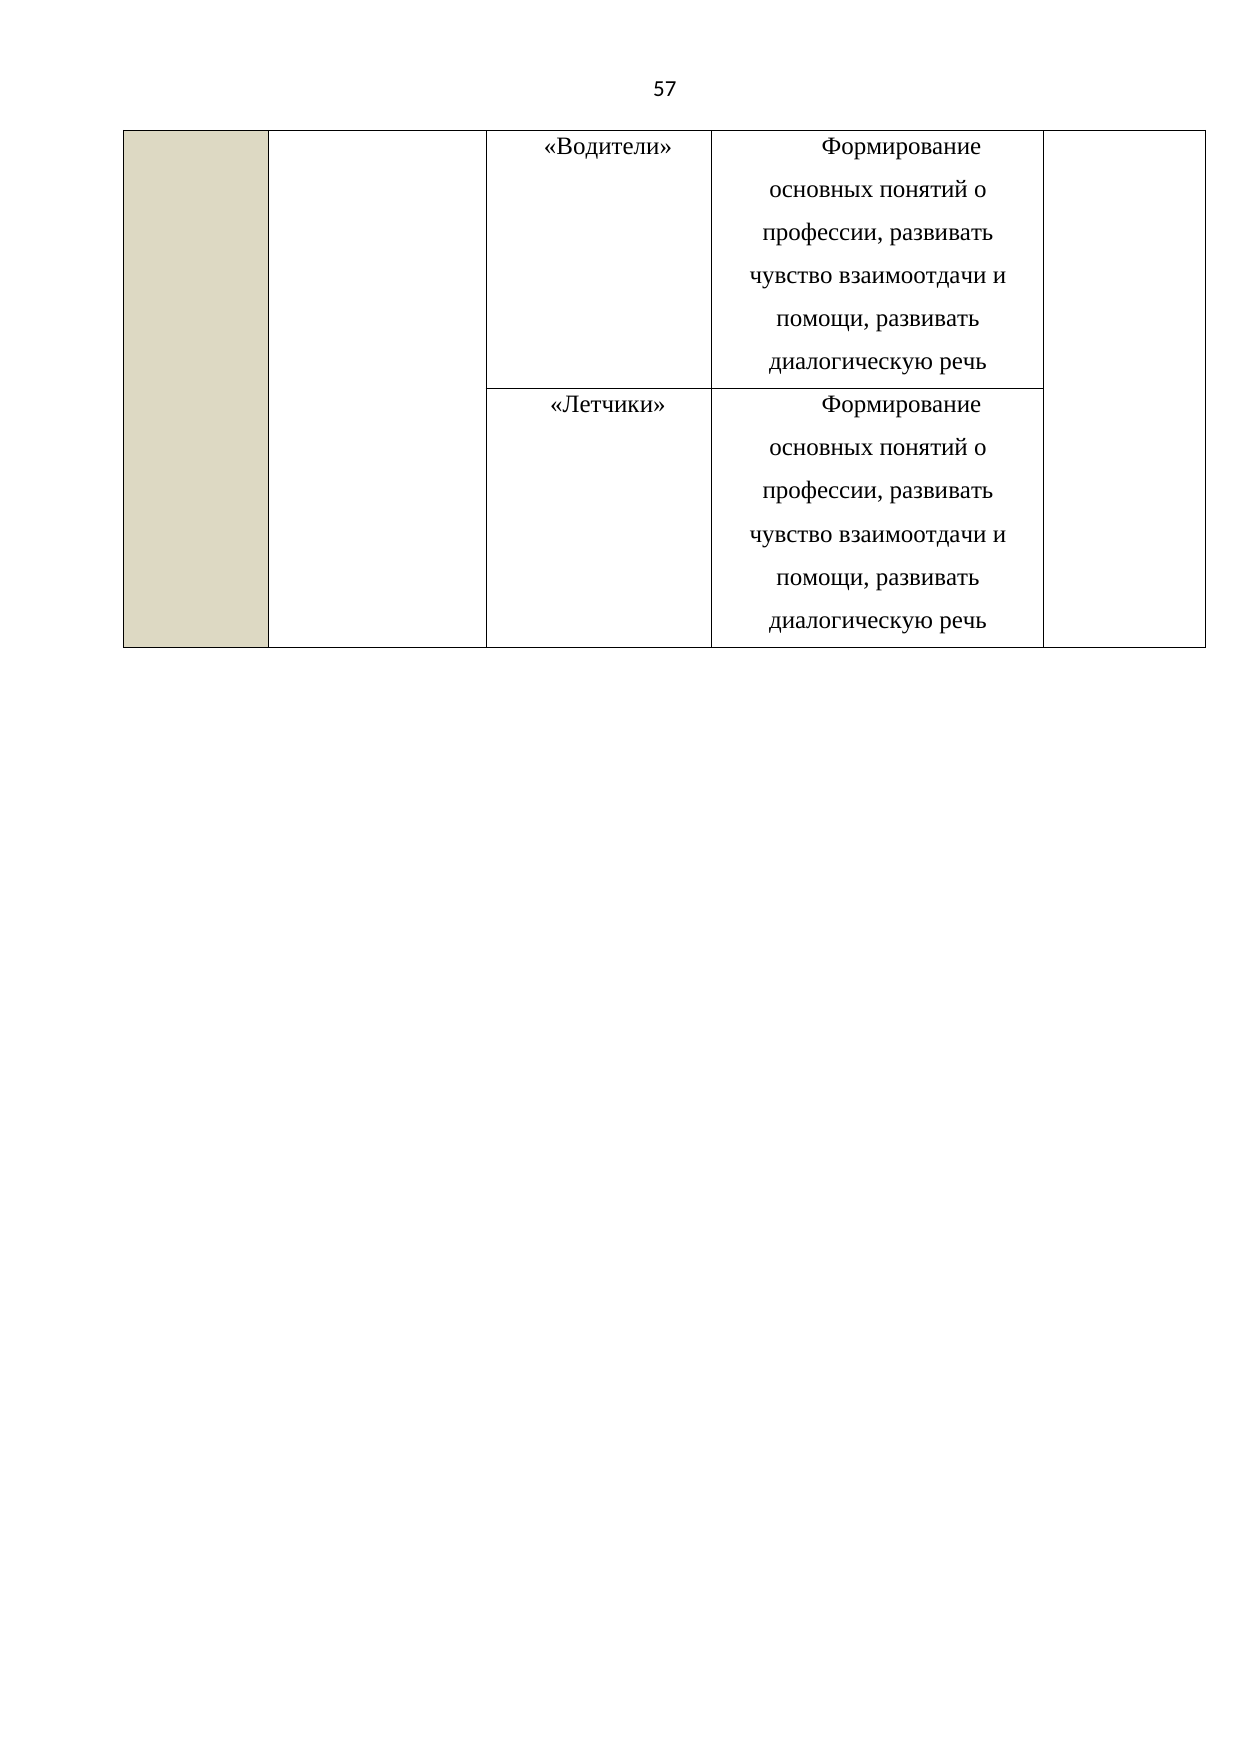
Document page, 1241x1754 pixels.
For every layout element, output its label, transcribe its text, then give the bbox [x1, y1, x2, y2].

table_cell «Водители» [487, 131, 711, 388]
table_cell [712, 389, 1043, 647]
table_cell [712, 131, 1043, 388]
table_cell «Летчики» [487, 389, 711, 647]
